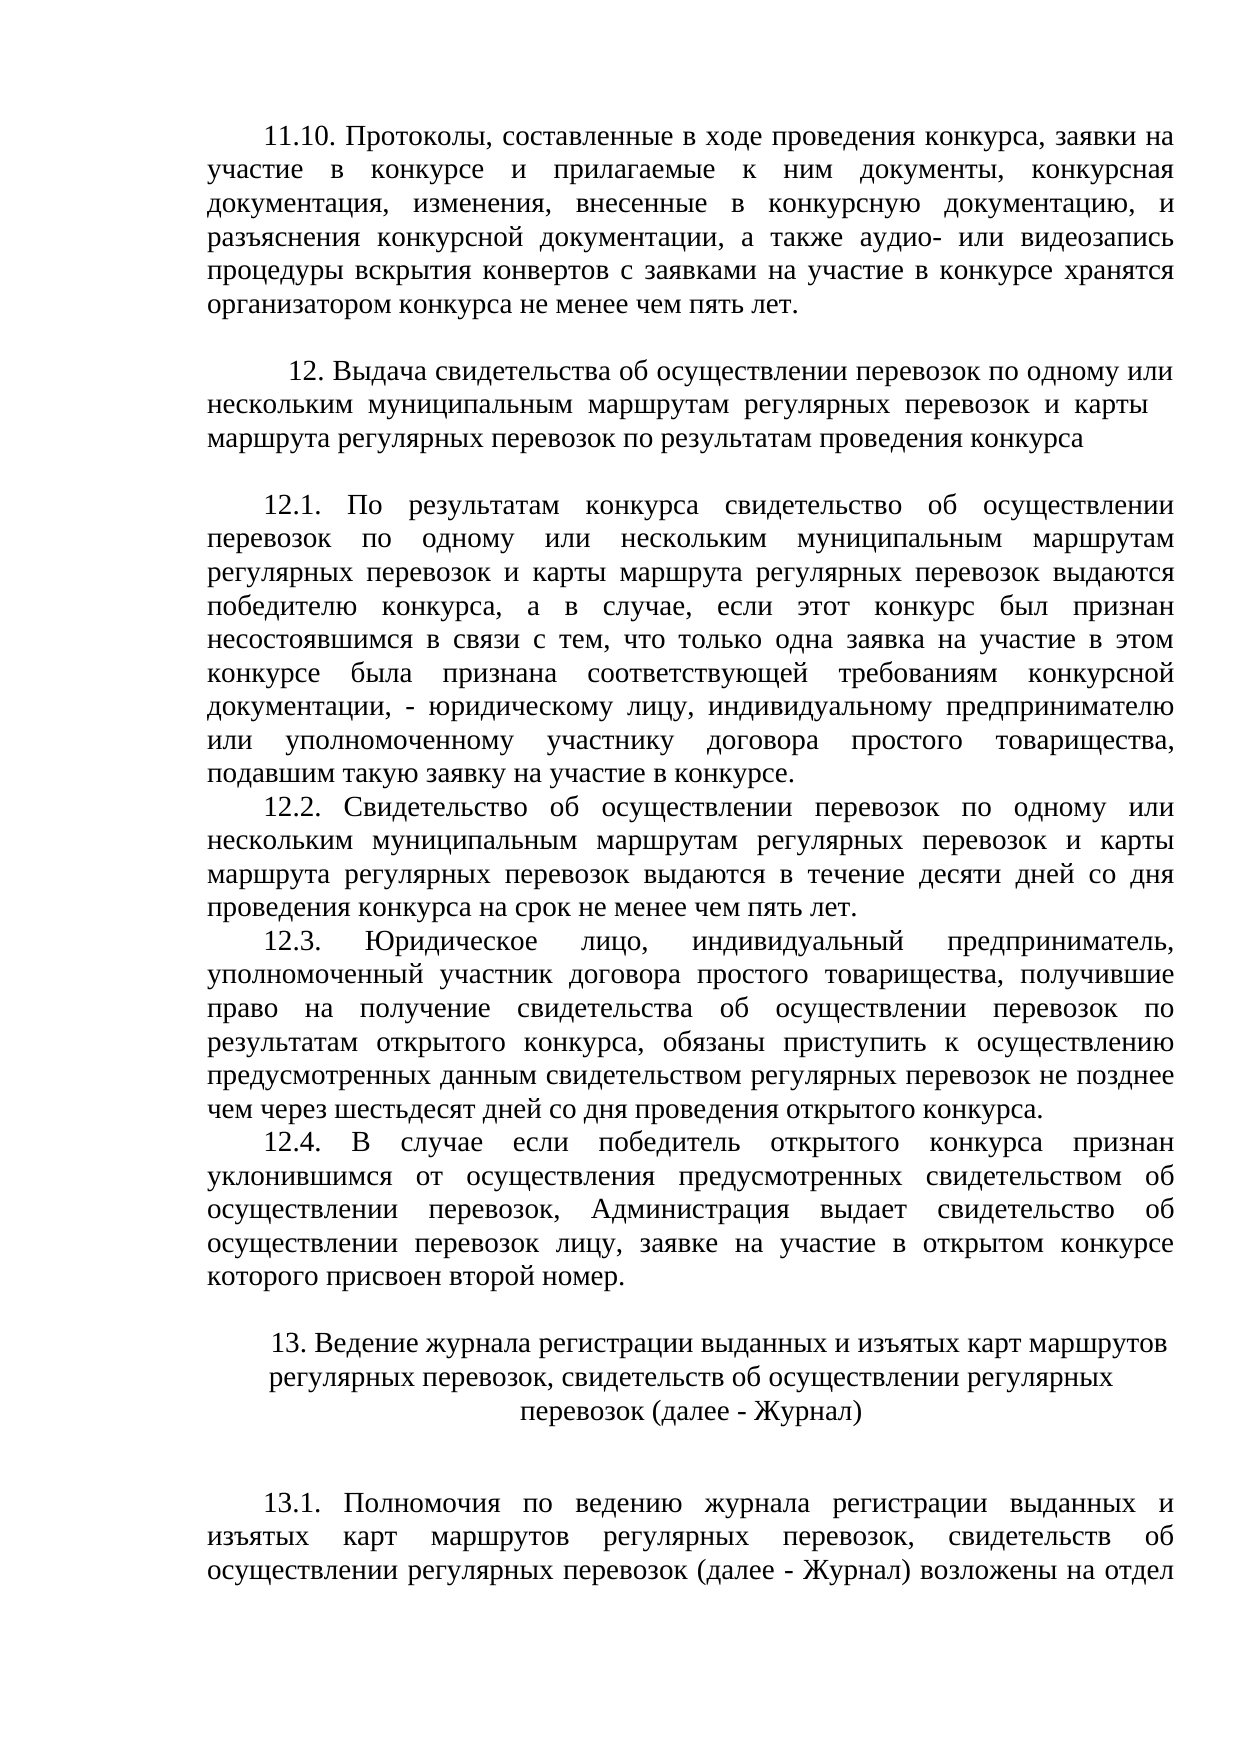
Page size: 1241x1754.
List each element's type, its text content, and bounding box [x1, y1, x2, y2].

text 12.3. Юридическое лицо, индивидуальный предприниматель, уполномоченный участник договора простого товарищества, получившие право на получение свидетельства об осуществлении перевозок по результатам открытого конкурса, обязаны приступить к осуществлению предусмотренных данным свидетельством регулярных перевозок не позднее чем через шестьдесят дней со дня проведения открытого конкурса. [207, 923, 1175, 1124]
text 12.4. В случае если победитель открытого конкурса признан уклонившимся от осуществления предусмотренных свидетельством об осуществлении перевозок, Администрация выдает свидетельство об осуществлении перевозок лицу, заявке на участие в открытом конкурсе которого присвоен второй номер. [207, 1124, 1175, 1292]
text 12.2. Свидетельство об осуществлении перевозок по одному или нескольким муниципальным маршрутам регулярных перевозок и карты маршрута регулярных перевозок выдаются в течение десяти дней со дня проведения конкурса на срок не менее чем пять лет. [207, 789, 1175, 923]
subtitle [207, 1485, 1175, 1585]
text 12.1. По результатам конкурса свидетельство об осуществлении перевозок по одному или нескольким муниципальным маршрутам регулярных перевозок и карты маршрута регулярных перевозок выдаются победителю конкурса, а в случае, если этот конкурс был признан несостоявшимся в связи с тем, что только одна заявка на участие в этом конкурсе была признана соответствующей требованиям конкурсной документации, - юридическому лицу, индивидуальному предпринимателю или уполномоченному участнику договора простого товарищества, подавшим такую заявку на участие в конкурсе. [207, 487, 1175, 789]
text маршрута регулярных перевозок по результатам проведения конкурса [207, 420, 1175, 453]
text 12. Выдача свидетельства об осуществлении перевозок по одному или нескольким муниципальным маршрутам регулярных перевозок и карты [207, 353, 1175, 420]
text 13. Ведение журнала регистрации выданных и изъятых карт маршрутов регулярных перевозок, свидетельств об осуществлении регулярных перевозок (далее - Журнал) [207, 1326, 1175, 1426]
text 11.10. Протоколы, составленные в ходе проведения конкурса, заявки на участие в конкурсе и прилагаемые к ним документы, конкурсная документация, изменения, внесенные в конкурсную документацию, и разъяснения конкурсной документации, а также аудио- или видеозапись процедуры вскрытия конвертов с заявками на участие в конкурсе хранятся организатором конкурса не менее чем пять лет. [207, 118, 1175, 319]
